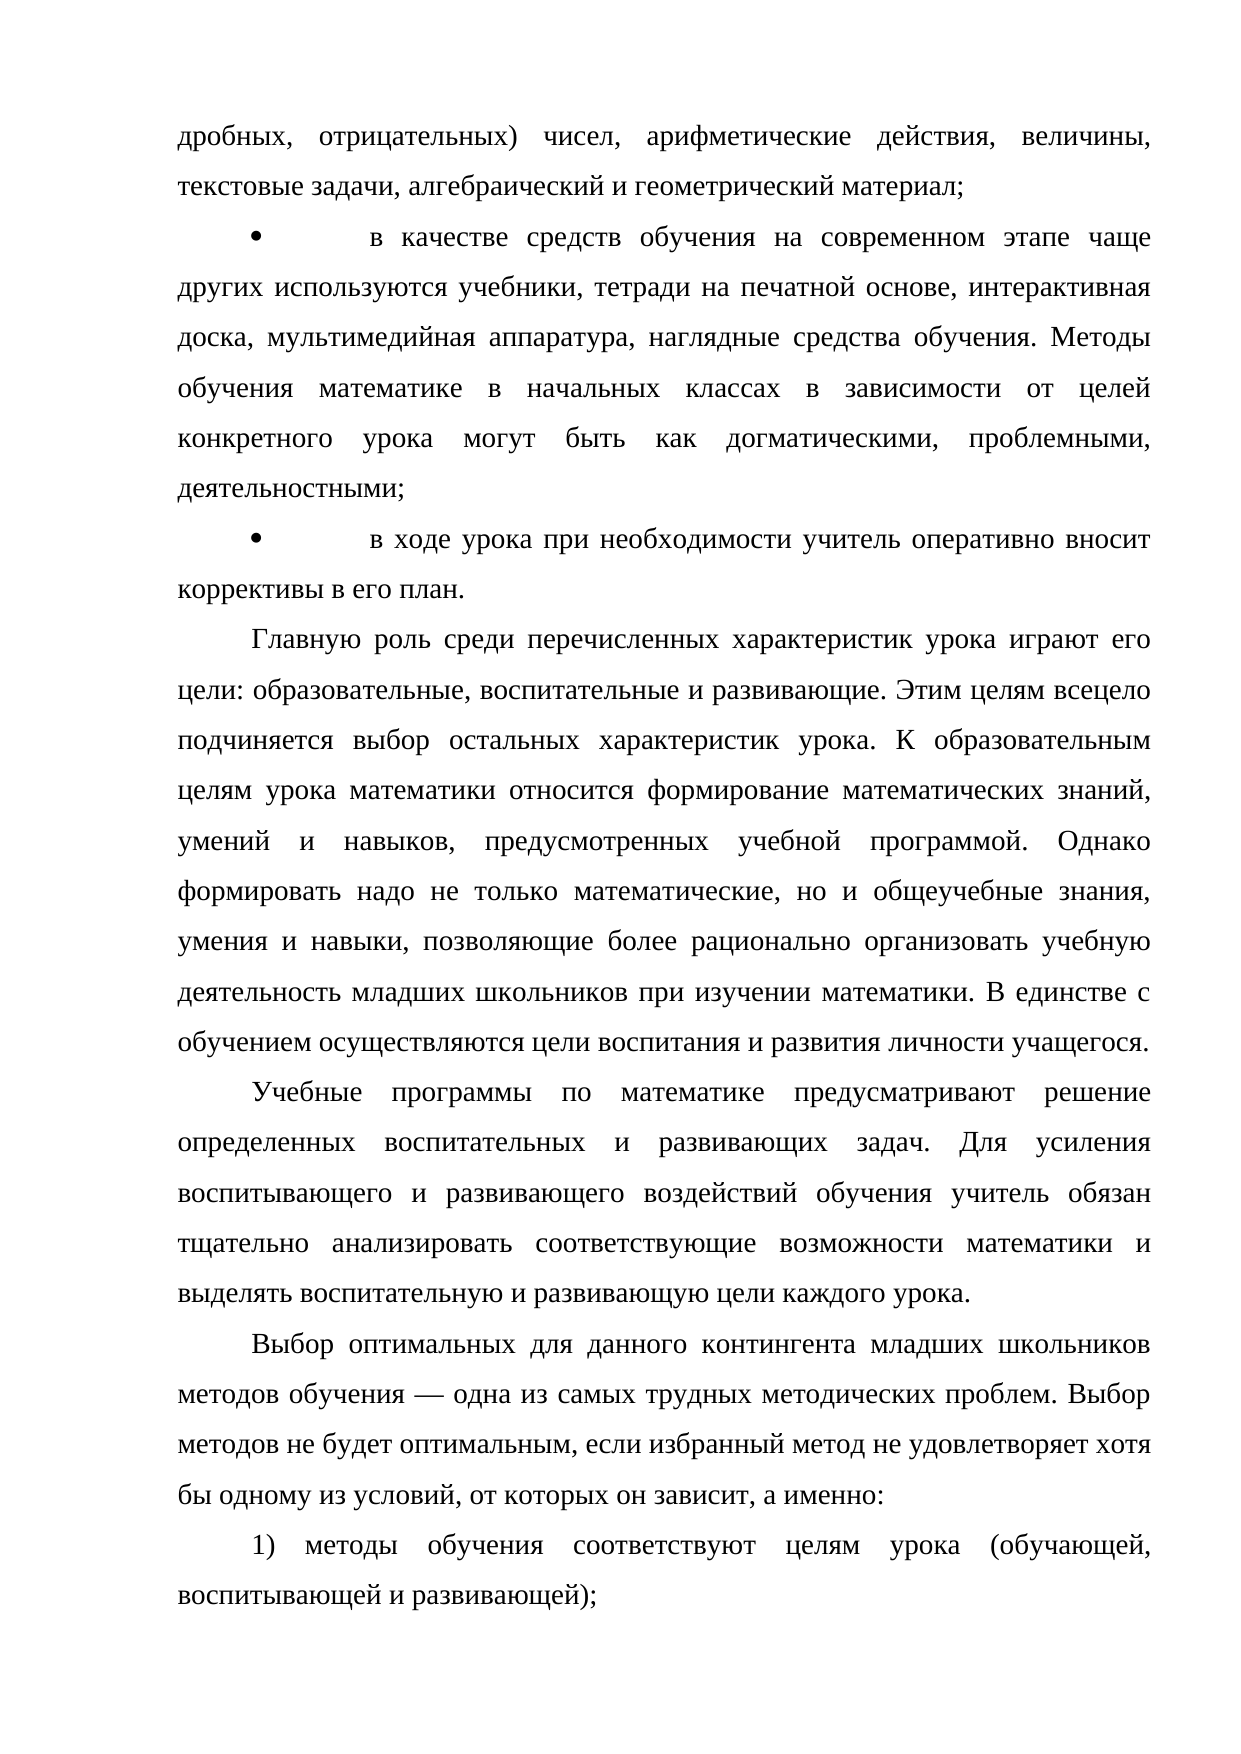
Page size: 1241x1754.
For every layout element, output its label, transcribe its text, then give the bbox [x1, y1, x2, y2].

list в качестве средств обучения на современном этапе чаще других используются учебники, тетради на печатной основе, интерактивная доска, мультимедийная аппаратура, наглядные средства обучения. Методы обучения математике в начальных классах в зависимости от целей конкретного урока могут быть как догматическими, проблемными, деятельностными; [177, 219, 1152, 504]
text 1) методы обучения соответствуют целям урока (обучающей, воспитывающей и развивающей); [177, 1527, 1152, 1611]
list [177, 118, 1152, 202]
text Главную роль среди перечисленных характеристик урока играют его цели: образовательные, воспитательные и развивающие. Этим целям всецело подчиняется выбор остальных характеристик урока. К образовательным целям урока математики относится формирование математических знаний, умений и навыков, предусмотренных учебной программой. Однако формировать надо не только математические, но и общеучебные знания, умения и навыки, позволяющие более рационально организовать учебную деятельность младших школьников при изучении математики. В единстве с обучением осуществляются цели воспитания и развития личности учащегося. [177, 621, 1152, 1057]
text Учебные программы по математике предусматривают решение определенных воспитательных и развивающих задач. Для усиления воспитывающего и развивающего воздействий обучения учитель обязан тщательно анализировать соответствующие возможности математики и выделять воспитательную и развивающую цели каждого урока. [177, 1074, 1152, 1309]
text Выбор оптимальных для данного контингента младших школьников методов обучения — одна из самых трудных методических проблем. Выбор методов не будет оптимальным, если избранный метод не удовлетворяет хотя бы одному из условий, от которых он зависит, а именно: [177, 1326, 1152, 1510]
list в ходе урока при необходимости учитель оперативно вносит коррективы в его план. [177, 521, 1152, 605]
